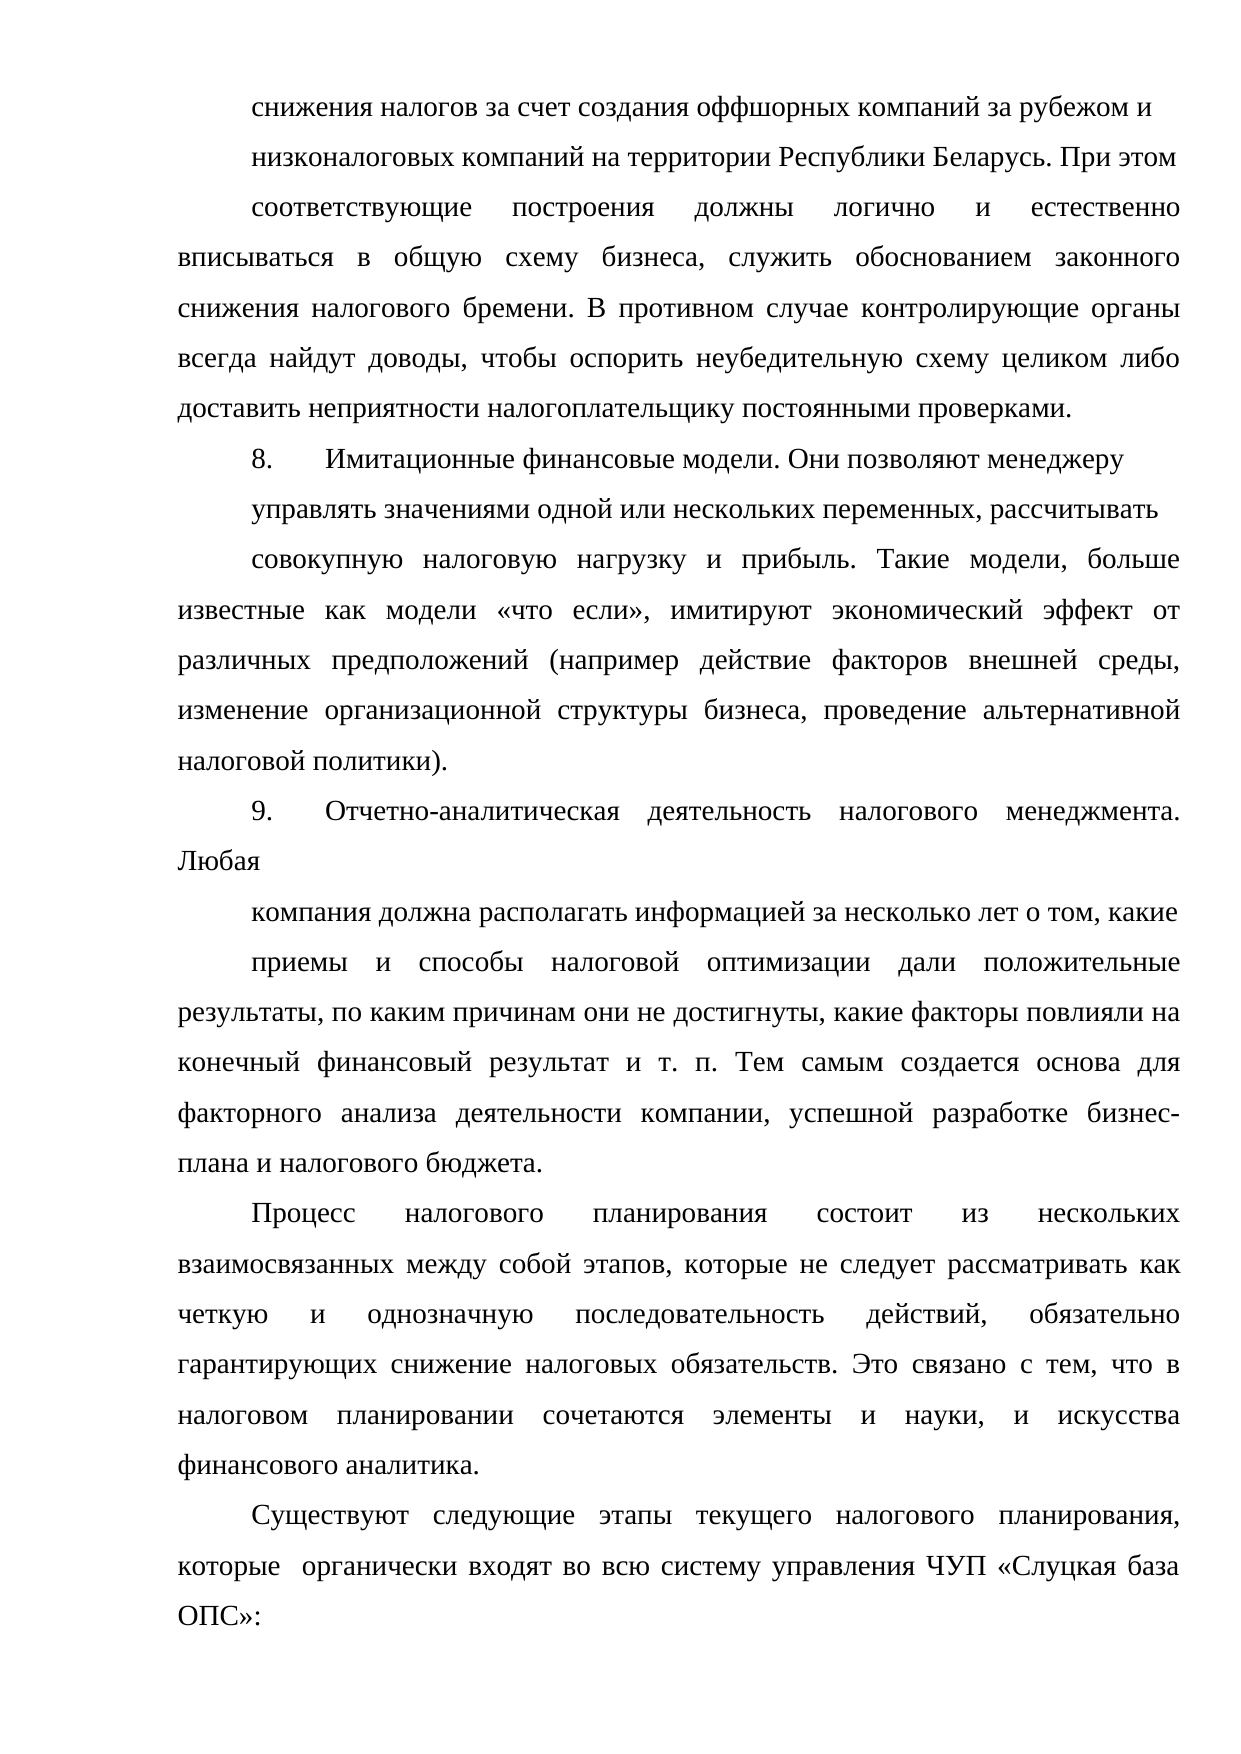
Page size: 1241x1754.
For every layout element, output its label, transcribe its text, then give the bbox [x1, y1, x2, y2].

text низконалоговых компаний на территории Республики Беларусь. При этом [177, 139, 1181, 172]
text управлять значениями одной или нескольких переменных, рассчитывать [177, 491, 1181, 525]
text снижения налогов за счет создания оффшорных компаний за рубежом и [177, 89, 1181, 122]
text Существуют следующие этапы текущего налогового планирования, которые органически входят во всю систему управления ЧУП «Слуцкая база ОПС»: [177, 1497, 1181, 1632]
text соответствующие построения должны логично и естественно вписываться в общую схему бизнеса, служить обоснованием законного снижения налогового бремени. В противном случае контролирующие органы всегда найдут доводы, чтобы оспорить неубедительную схему целиком либо доставить неприятности налогоплательщику постоянными проверками. [177, 189, 1181, 424]
text приемы и способы налоговой оптимизации дали положительные результаты, по каким причинам они не достигнуты, какие факторы повлияли на конечный финансовый результат и т. п. Тем самым создается основа для факторного анализа деятельности компании, успешной разработке бизнес-плана и налогового бюджета. [177, 944, 1181, 1179]
text компания должна располагать информацией за несколько лет о том, какие [177, 894, 1181, 927]
text Процесс налогового планирования состоит из нескольких взаимосвязанных между собой этапов, которые не следует рассматривать как четкую и однозначную последовательность действий, обязательно гарантирующих снижение налоговых обязательств. Это связано с тем, что в налоговом планировании сочетаются элементы и науки, и искусства финансового аналитика. [177, 1196, 1181, 1481]
text 8. Имитационные финансовые модели. Они позволяют менеджеру [177, 441, 1181, 474]
text 9. Отчетно-аналитическая деятельность налогового менеджмента. Любая [177, 793, 1181, 877]
text совокупную налоговую нагрузку и прибыль. Такие модели, больше известные как модели «что если», имитируют экономический эффект от различных предположений (например действие факторов внешней среды, изменение организационной структуры бизнеса, проведение альтернативной налоговой политики). [177, 541, 1181, 776]
